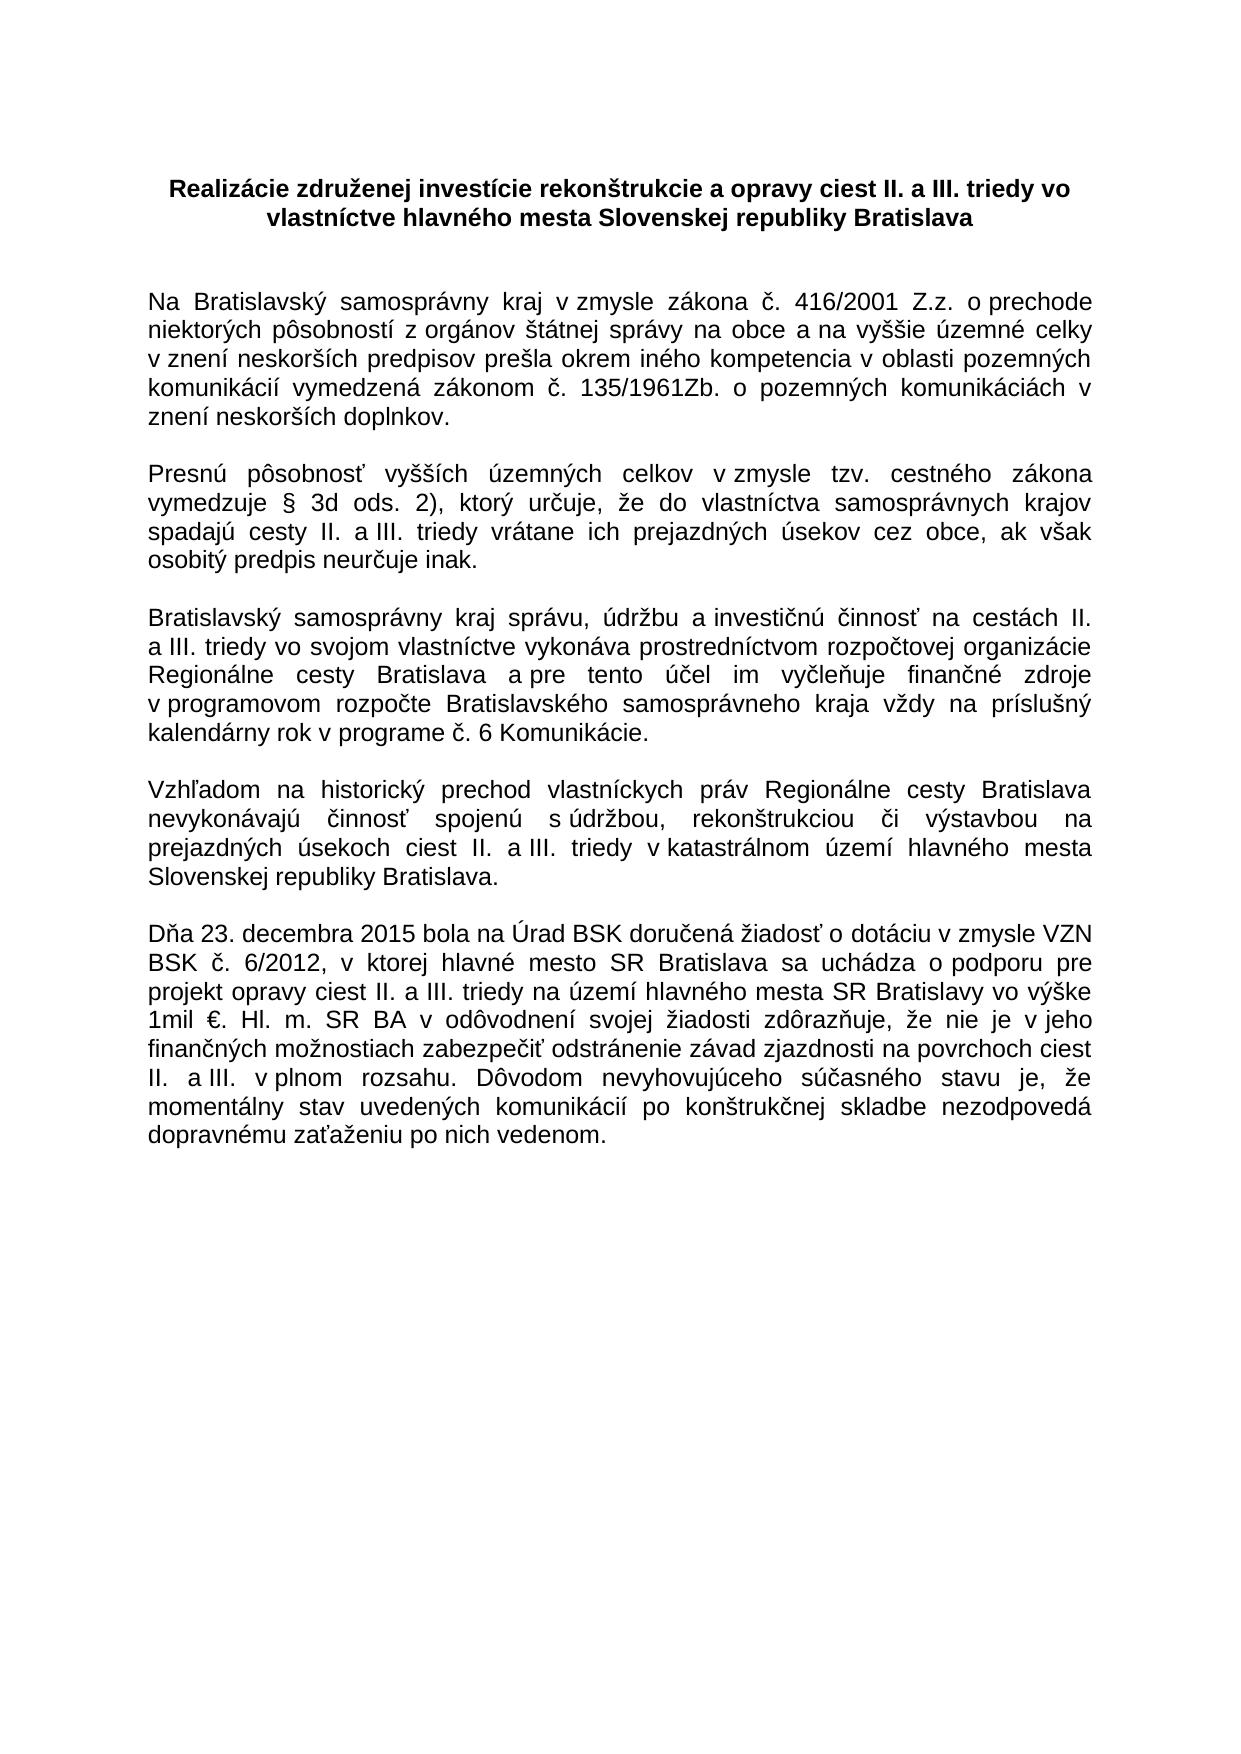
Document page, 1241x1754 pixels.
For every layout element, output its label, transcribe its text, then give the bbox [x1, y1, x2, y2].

text Na Bratislavský samosprávny kraj v zmysle zákona č. 416/2001 Z.z. o prechode niektorých pôsobností z orgánov štátnej správy na obce a na vyššie územné celky v znení neskorších predpisov prešla okrem iného kompetencia v oblasti pozemných komunikácií vymedzená zákonom č. 135/1961Zb. o pozemných komunikáciách v znení neskorších doplnkov. [148, 287, 1093, 430]
text Realizácie združenej investície rekonštrukcie a opravy ciest II. a III. triedy vo vlastníctve hlavného mesta Slovenskej republiky Bratislava [148, 174, 1093, 231]
text Presnú pôsobnosť vyšších územných celkov v zmysle tzv. cestného zákona vymedzuje § 3d ods. 2), ktorý určuje, že do vlastníctva samosprávnych krajov spadajú cesty II. a III. triedy vrátane ich prejazdných úsekov cez obce, ak však osobitý predpis neurčuje inak. [148, 459, 1093, 574]
text Dňa 23. decembra 2015 bola na Úrad BSK doručená žiadosť o dotáciu v zmysle VZN BSK č. 6/2012, v ktorej hlavné mesto SR Bratislava sa uchádza o podporu pre projekt opravy ciest II. a III. triedy na území hlavného mesta SR Bratislavy vo výške 1mil €. Hl. m. SR BA v odôvodnení svojej žiadosti zdôrazňuje, že nie je v jeho finančných možnostiach zabezpečiť odstránenie závad zjazdnosti na povrchoch ciest II. a III. v plnom rozsahu. Dôvodom nevyhovujúceho súčasného stavu je, že momentálny stav uvedených komunikácií po konštrukčnej skladbe nezodpovedá dopravnému zaťaženiu po nich vedenom. [148, 919, 1093, 1149]
text Vzhľadom na historický prechod vlastníckych práv Regionálne cesty Bratislava nevykonávajú činnosť spojenú s údržbou, rekonštrukciou či výstavbou na prejazdných úsekoch ciest II. a III. triedy v katastrálnom území hlavného mesta Slovenskej republiky Bratislava. [148, 775, 1093, 890]
text Bratislavský samosprávny kraj správu, údržbu a investičnú činnosť na cestách II. a III. triedy vo svojom vlastníctve vykonáva prostredníctvom rozpočtovej organizácie Regionálne cesty Bratislava a pre tento účel im vyčleňuje finančné zdroje v programovom rozpočte Bratislavského samosprávneho kraja vždy na príslušný kalendárny rok v programe č. 6 Komunikácie. [148, 603, 1093, 747]
